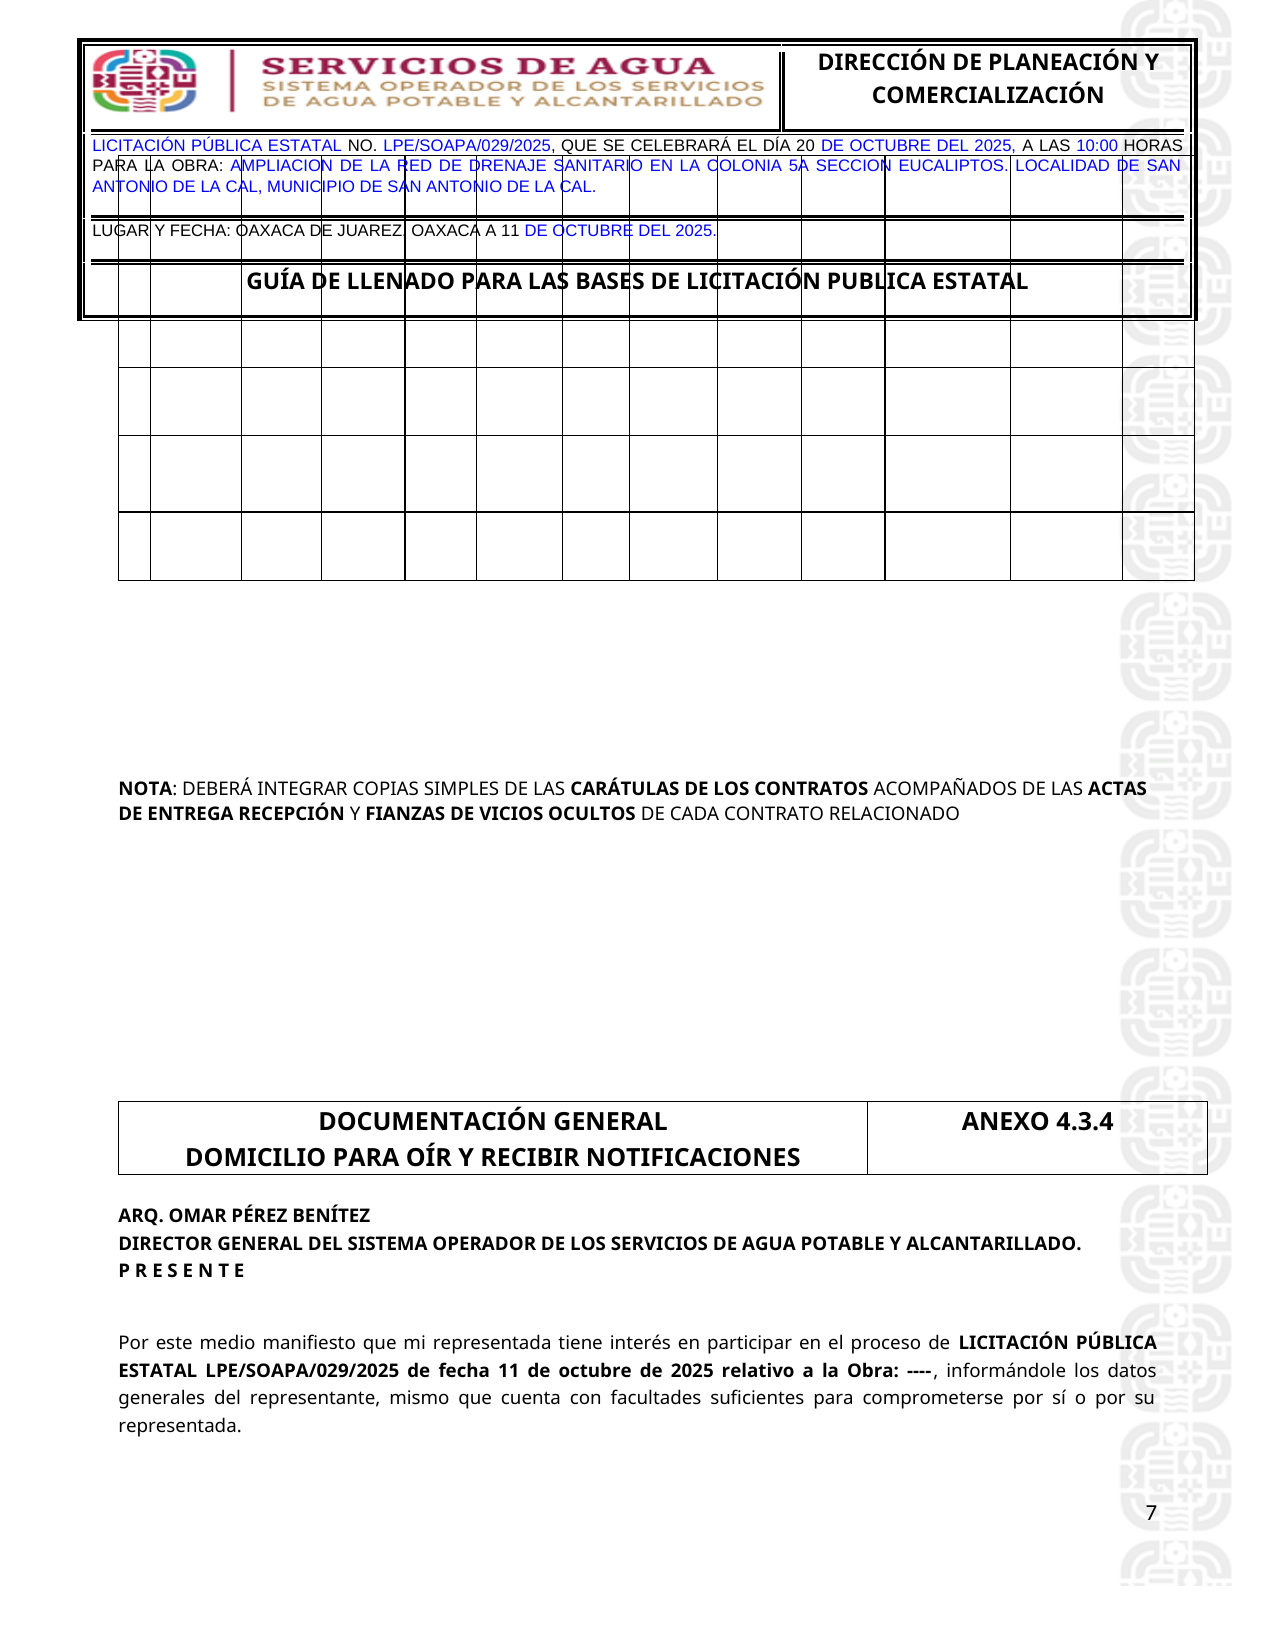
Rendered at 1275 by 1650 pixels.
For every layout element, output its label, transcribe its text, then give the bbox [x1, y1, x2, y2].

text Por este medio manifiesto que mi representada tiene interés en participar en el proceso de LICITACIÓN PÚBLICA ESTATAL LPE/SOAPA/029/2025 de fecha 11 de octubre de 2025 relativo a la Obra: ----, informándole los datos generales del representante, mismo que cuenta con facultades suficientes para comprometerse por sí o por su representada. [118, 1329, 1157, 1437]
table_cell [886, 221, 1010, 259]
table_cell [802, 156, 884, 215]
picture [1106, 56, 1114, 67]
table_cell [630, 265, 717, 315]
table_cell [406, 265, 476, 315]
table_cell [802, 265, 884, 315]
table_cell [151, 156, 241, 215]
table_cell [1011, 436, 1122, 511]
table_cell [886, 321, 1010, 367]
table_cell [477, 368, 562, 435]
table_cell [1123, 513, 1194, 579]
table_cell [630, 436, 717, 511]
table_cell [1011, 221, 1122, 259]
table_cell [802, 368, 884, 435]
table_cell [886, 436, 1010, 511]
table_cell [242, 368, 321, 435]
table_cell [1011, 513, 1122, 579]
table_cell [119, 221, 150, 259]
table_cell [119, 513, 150, 579]
picture [1105, 42, 1194, 155]
table_cell [242, 436, 321, 511]
table_cell [242, 221, 321, 259]
table_cell [630, 156, 717, 215]
table_cell [630, 321, 717, 367]
table_cell [477, 156, 562, 215]
table_cell [802, 513, 884, 579]
table_cell [1123, 436, 1194, 511]
table_cell [630, 221, 717, 259]
table_cell [151, 368, 241, 435]
table_cell [1011, 368, 1122, 435]
table_cell [406, 221, 476, 259]
table_cell [406, 513, 476, 579]
table_cell [630, 368, 717, 435]
text ARQ. OMAR PÉREZ BENÍTEZ [118, 1203, 1157, 1228]
table_cell [802, 221, 884, 259]
table_cell [151, 221, 241, 259]
table_cell [406, 156, 476, 215]
table_cell [151, 321, 241, 367]
table_cell [322, 513, 404, 579]
table_cell [1123, 368, 1194, 435]
table_cell [1011, 156, 1122, 215]
table_cell [886, 265, 1010, 315]
table_cell [151, 513, 241, 579]
table_cell [1123, 321, 1194, 367]
picture [88, 46, 773, 123]
table_cell [477, 436, 562, 511]
table_cell [477, 221, 562, 259]
table_cell [563, 156, 629, 215]
table_cell [563, 221, 629, 259]
table_cell [718, 265, 801, 315]
table_cell [718, 368, 801, 435]
table_cell [406, 436, 476, 511]
picture [1105, 0, 1235, 1586]
table_cell [322, 436, 404, 511]
table_cell [718, 321, 801, 367]
table_cell [718, 221, 801, 259]
table_cell [477, 321, 562, 367]
table_cell [242, 265, 321, 315]
table_cell [886, 368, 1010, 435]
table_cell [151, 436, 241, 511]
table_cell [406, 321, 476, 367]
table_cell [1011, 321, 1122, 367]
table_cell [119, 368, 150, 435]
table_cell [119, 156, 150, 215]
table_cell [1011, 265, 1122, 315]
table_cell [886, 513, 1010, 579]
table_cell [563, 436, 629, 511]
table_cell [322, 368, 404, 435]
table_cell [406, 368, 476, 435]
table_cell [563, 513, 629, 579]
table_cell [886, 156, 1010, 215]
table_cell [802, 321, 884, 367]
table_cell [322, 156, 404, 215]
text P R E S E N T E [118, 1258, 1157, 1283]
table_cell [630, 513, 717, 579]
table_cell [322, 321, 404, 367]
table_cell [151, 265, 241, 315]
table_cell [322, 221, 404, 259]
table_cell [718, 156, 801, 215]
table_cell [119, 265, 150, 315]
table_cell [802, 436, 884, 511]
table_cell [1123, 156, 1194, 320]
table_cell [477, 265, 562, 315]
table_cell [477, 513, 562, 579]
table_cell [242, 156, 321, 215]
table_cell [563, 321, 629, 367]
table_cell [242, 321, 321, 367]
text DIRECTOR GENERAL DEL SISTEMA OPERADOR DE LOS SERVICIOS DE AGUA POTABLE Y ALCANTARILLADO. [118, 1230, 1157, 1256]
table_cell [119, 436, 150, 511]
table_cell [322, 265, 404, 315]
table_cell [563, 265, 629, 315]
text NOTA: DEBERÁ INTEGRAR COPIAS SIMPLES DE LAS CARÁTULAS DE LOS CONTRATOS ACOMPAÑADOS DE LAS ACTAS DE ENTREGA RECEPCIÓN Y FIANZAS DE VICIOS OCULTOS DE CADA CONTRATO RELACIONADO [118, 775, 1159, 826]
table_header ANEXO 4.3.4 [868, 1102, 1207, 1174]
table_cell [718, 436, 801, 511]
table_cell [563, 368, 629, 435]
table_cell [242, 513, 321, 579]
table_header DOCUMENTACIÓN GENERAL DOMICILIO PARA OÍR Y RECIBIR NOTIFICACIONES [119, 1102, 867, 1174]
table_cell [718, 513, 801, 579]
table_cell [119, 321, 150, 367]
